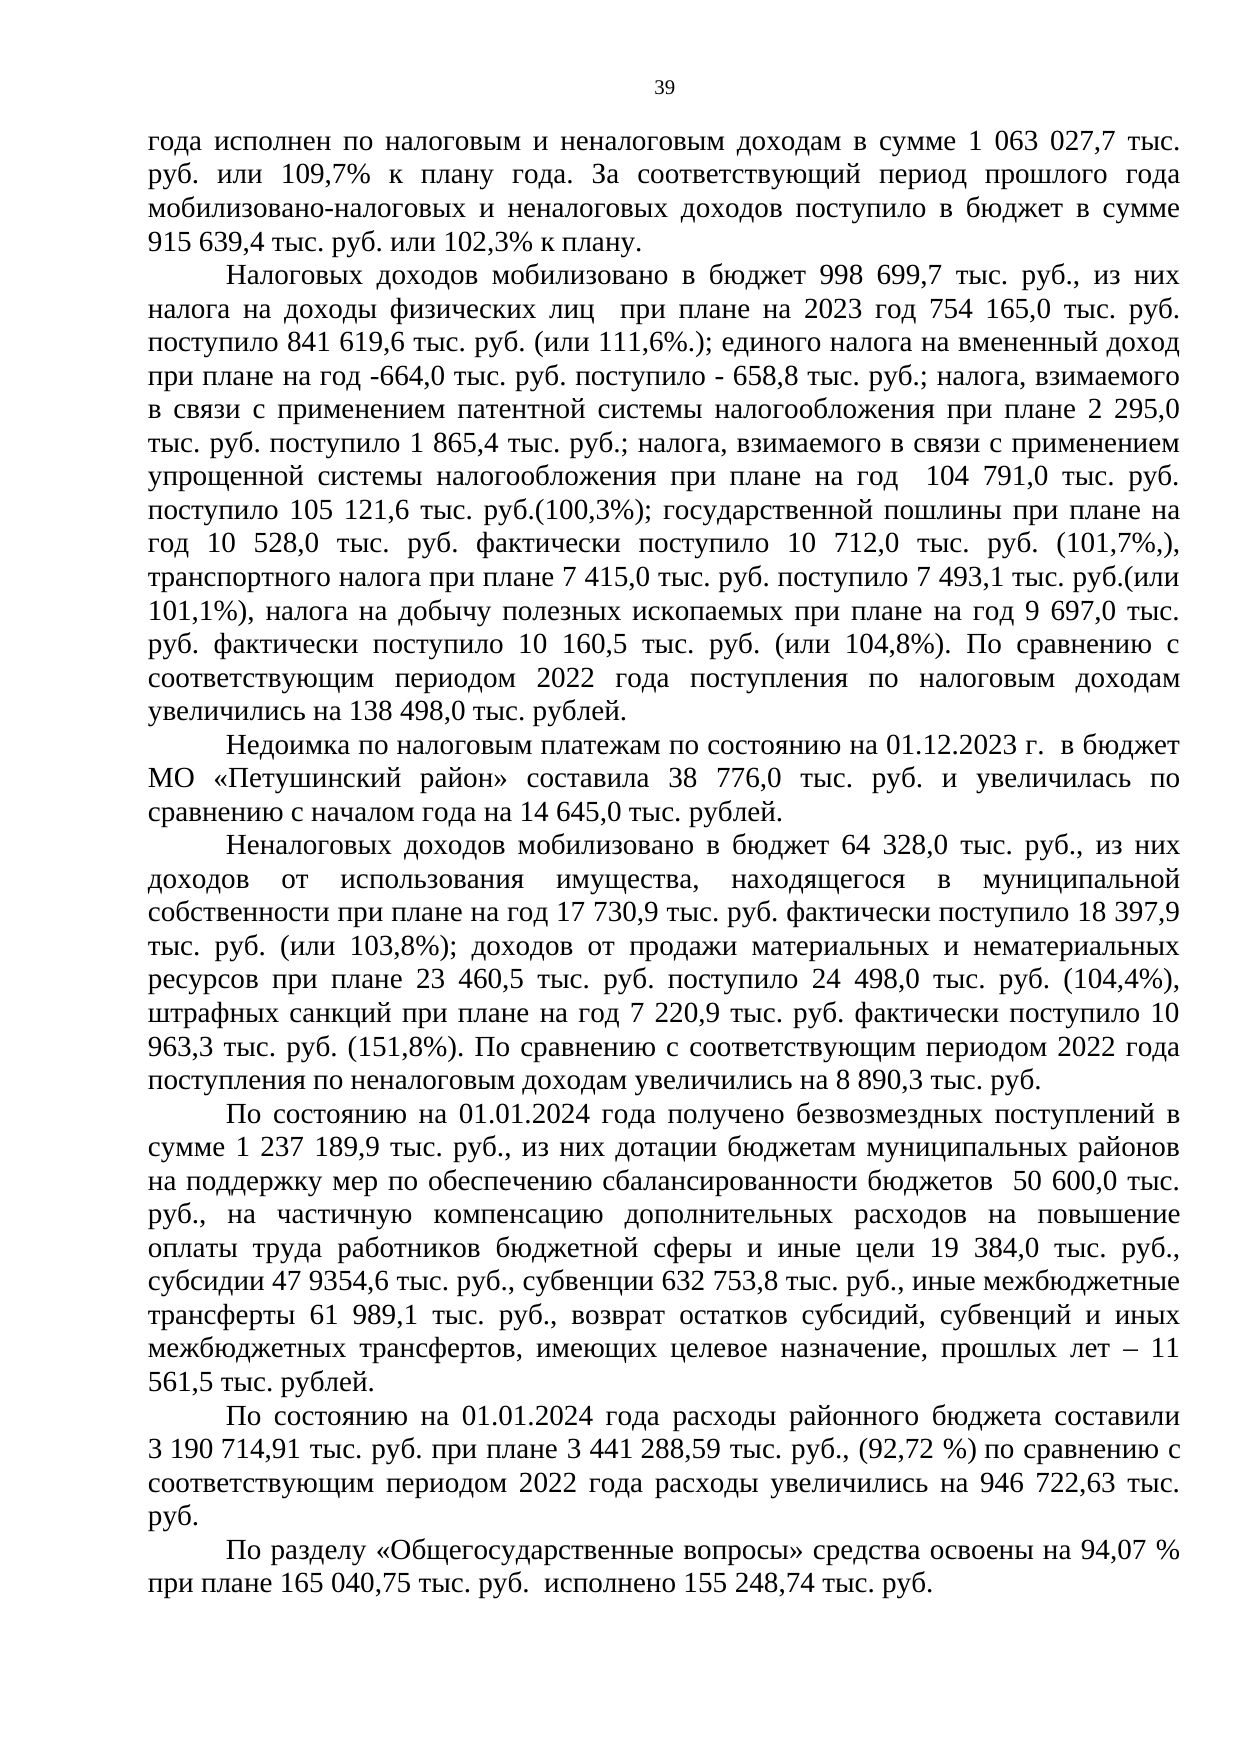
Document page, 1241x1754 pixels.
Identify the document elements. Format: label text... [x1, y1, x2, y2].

text Неналоговых доходов мобилизовано в бюджет 64 328,0 тыс. руб., из них доходов от использования имущества, находящегося в муниципальной собственности при плане на год 17 730,9 тыс. руб. фактически поступило 18 397,9 тыс. руб. (или 103,8%); доходов от продажи материальных и нематериальных ресурсов при плане 23 460,5 тыс. руб. поступило 24 498,0 тыс. руб. (104,4%), штрафных санкций при плане на год 7 220,9 тыс. руб. фактически поступило 10 963,3 тыс. руб. (151,8%). По сравнению с соответствующим периодом 2022 года поступления по неналоговым доходам увеличились на 8 890,3 тыс. руб. [148, 827, 1181, 1096]
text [148, 123, 1181, 257]
text По состоянию на 01.01.2024 года расходы районного бюджета составили 3 190 714,91 тыс. руб. при плане 3 441 288,59 тыс. руб., (92,72 %) по сравнению с соответствующим периодом 2022 года расходы увеличились на 946 722,63 тыс. руб. [148, 1398, 1181, 1532]
text Налоговых доходов мобилизовано в бюджет 998 699,7 тыс. руб., из них налога на доходы физических лиц при плане на 2023 год 754 165,0 тыс. руб. поступило 841 619,6 тыс. руб. (или 111,6%.); единого налога на вмененный доход при плане на год -664,0 тыс. руб. поступило - 658,8 тыс. руб.; налога, взимаемого в связи с применением патентной системы налогообложения при плане 2 295,0 тыс. руб. поступило 1 865,4 тыс. руб.; налога, взимаемого в связи с применением упрощенной системы налогообложения при плане на год 104 791,0 тыс. руб. поступило 105 121,6 тыс. руб.(100,3%); государственной пошлины при плане на год 10 528,0 тыс. руб. фактически поступило 10 712,0 тыс. руб. (101,7%,), транспортного налога при плане 7 415,0 тыс. руб. поступило 7 493,1 тыс. руб.(или 101,1%), налога на добычу полезных ископаемых при плане на год 9 697,0 тыс. руб. фактически поступило 10 160,5 тыс. руб. (или 104,8%). По сравнению с соответствующим периодом 2022 года поступления по налоговым доходам увеличились на 138 498,0 тыс. рублей. [148, 257, 1181, 727]
text По разделу «Общегосударственные вопросы» средства освоены на 94,07 % при плане 165 040,75 тыс. руб. исполнено 155 248,74 тыс. руб. [148, 1532, 1181, 1599]
text Недоимка по налоговым платежам по состоянию на 01.12.2023 г. в бюджет МО «Петушинский район» составила 38 776,0 тыс. руб. и увеличилась по сравнению с началом года на 14 645,0 тыс. рублей. [148, 727, 1181, 827]
text По состоянию на 01.01.2024 года получено безвозмездных поступлений в сумме 1 237 189,9 тыс. руб., из них дотации бюджетам муниципальных районов на поддержку мер по обеспечению сбалансированности бюджетов 50 600,0 тыс. руб., на частичную компенсацию дополнительных расходов на повышение оплаты труда работников бюджетной сферы и иные цели 19 384,0 тыс. руб., субсидии 47 9354,6 тыс. руб., субвенции 632 753,8 тыс. руб., иные межбюджетные трансферты 61 989,1 тыс. руб., возврат остатков субсидий, субвенций и иных межбюджетных трансфертов, имеющих целевое назначение, прошлых лет – 11 561,5 тыс. рублей. [148, 1096, 1181, 1398]
